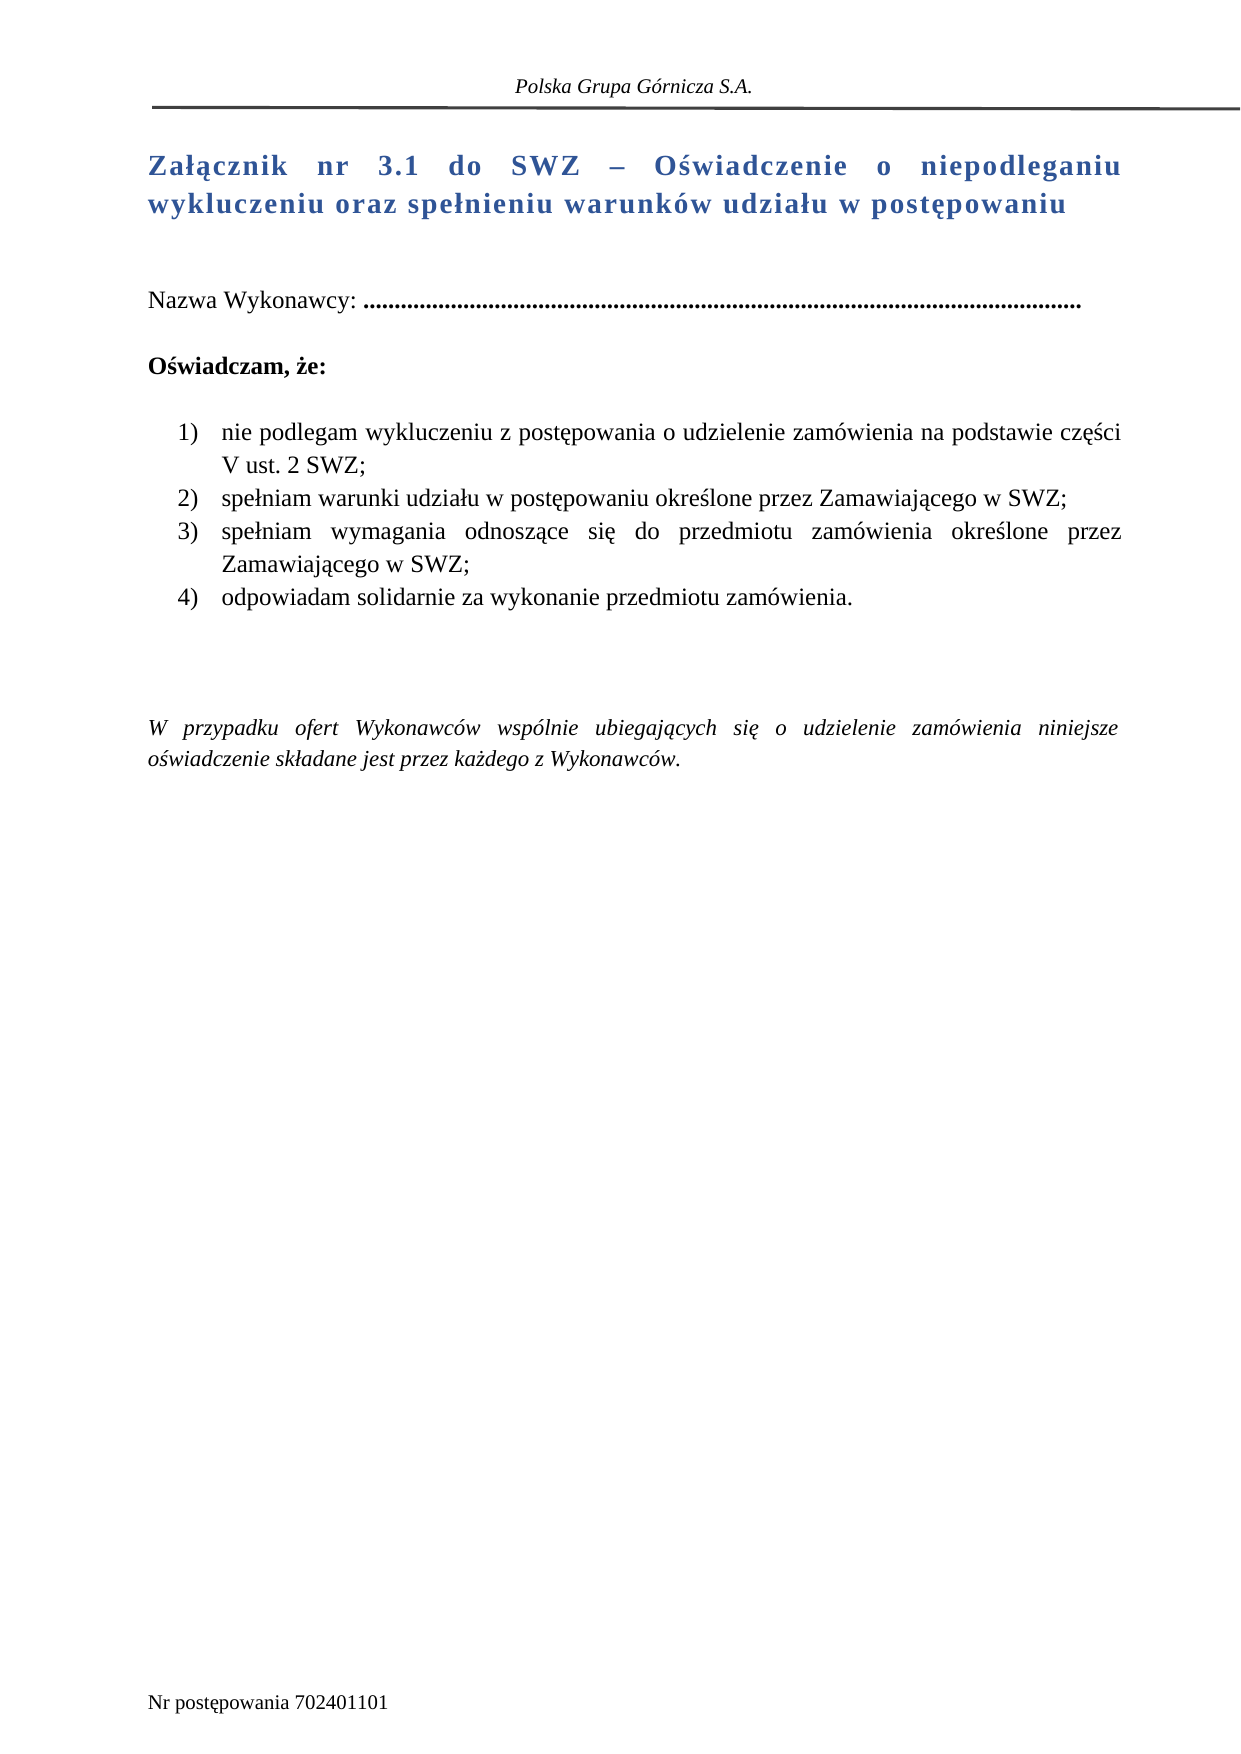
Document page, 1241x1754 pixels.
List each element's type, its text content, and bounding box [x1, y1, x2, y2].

list spełniam wymagania odnoszące się do przedmiotu zamówienia określone przez Zamawiającego w SWZ; [177, 516, 1122, 578]
list nie podlegam wykluczeniu z postępowania o udzielenie zamówienia na podstawie części V ust. 2 SWZ; [177, 417, 1122, 479]
text Oświadczam, że: [148, 351, 1122, 380]
text W przypadku ofert Wykonawców wspólnie ubiegających się o udzielenie zamówienia niniejsze oświadczenie składane jest przez każdego z Wykonawców. [148, 714, 1122, 771]
text Załącznik nr 3.1 do SWZ – Oświadczenie o niepodleganiu wykluczeniu oraz spełnieniu warunków udziału w postępowaniu [148, 148, 1122, 220]
list spełniam warunki udziału w postępowaniu określone przez Zamawiającego w SWZ; [177, 483, 1122, 512]
list odpowiadam solidarnie za wykonanie przedmiotu zamówienia. [177, 582, 1122, 611]
text Nazwa Wykonawcy: ................................................................................................................... [148, 285, 1122, 314]
